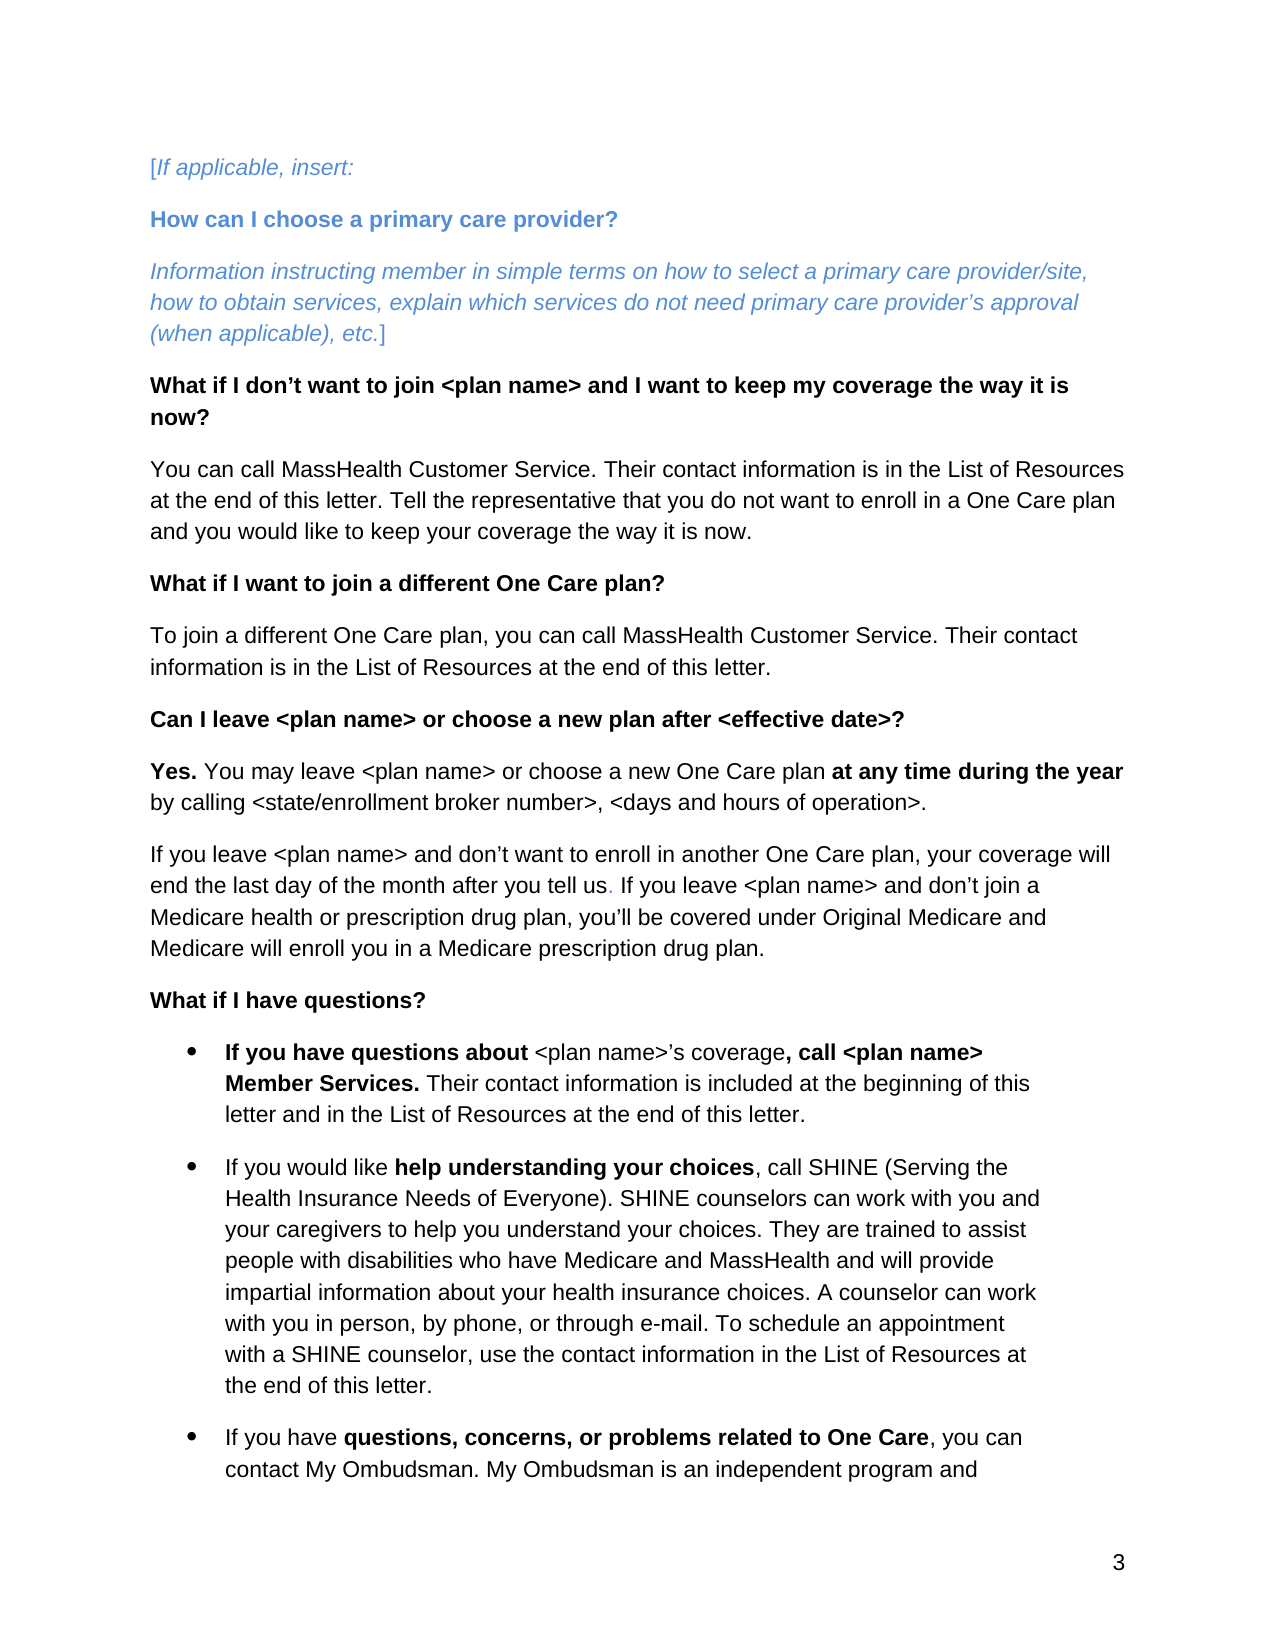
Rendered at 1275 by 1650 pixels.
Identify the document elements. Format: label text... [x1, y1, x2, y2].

list How can I choose a primary care provider? [150, 202, 1125, 233]
list If you have questions about <plan name>’s coverage, call <plan name> Member Services. Their contact information is included at the beginning of this letter and in the List of Resources at the end of this letter. [187, 1035, 1050, 1129]
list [187, 1421, 1050, 1483]
text To join a different One Care plan, you can call MassHealth Customer Service. Their contact information is in the List of Resources at the end of this letter. [150, 619, 1125, 681]
subtitle Can I leave <plan name> or choose a new plan after <effective date>? [150, 702, 1125, 733]
text You can call MassHealth Customer Service. Their contact information is in the List of Resources at the end of this letter. Tell the representative that you do not want to enroll in a One Care plan and you would like to keep your coverage the way it is now. [150, 452, 1125, 546]
subtitle What if I don’t want to join <plan name> and I want to keep my coverage the way it is now? [150, 369, 1125, 431]
text If you leave <plan name> and don’t want to enroll in another One Care plan, your coverage will end the last day of the month after you tell us. If you leave <plan name> and don’t join a Medicare health or prescription drug plan, you’ll be covered under Original Medicare and Medicare will enroll you in a Medicare prescription drug plan. [150, 837, 1125, 962]
list [If applicable, insert: [150, 150, 1125, 181]
subtitle What if I have questions? [150, 983, 1125, 1014]
list If you would like help understanding your choices, call SHINE (Serving the Health Insurance Needs of Everyone). SHINE counselors can work with you and your caregivers to help you understand your choices. They are trained to assist people with disabilities who have Medicare and MassHealth and will provide impartial information about your health insurance choices. A counselor can work with you in person, by phone, or through e-mail. To schedule an appointment with a SHINE counselor, use the contact information in the List of Resources at the end of this letter. [187, 1150, 1050, 1400]
subtitle What if I want to join a different One Care plan? [150, 567, 1125, 598]
text Yes. You may leave <plan name> or choose a new One Care plan at any time during the year by calling <state/enrollment broker number>, <days and hours of operation>. [150, 754, 1125, 817]
list Information instructing member in simple terms on how to select a primary care provider/site, how to obtain services, explain which services do not need primary care provider’s approval (when applicable), etc.] [150, 254, 1125, 348]
